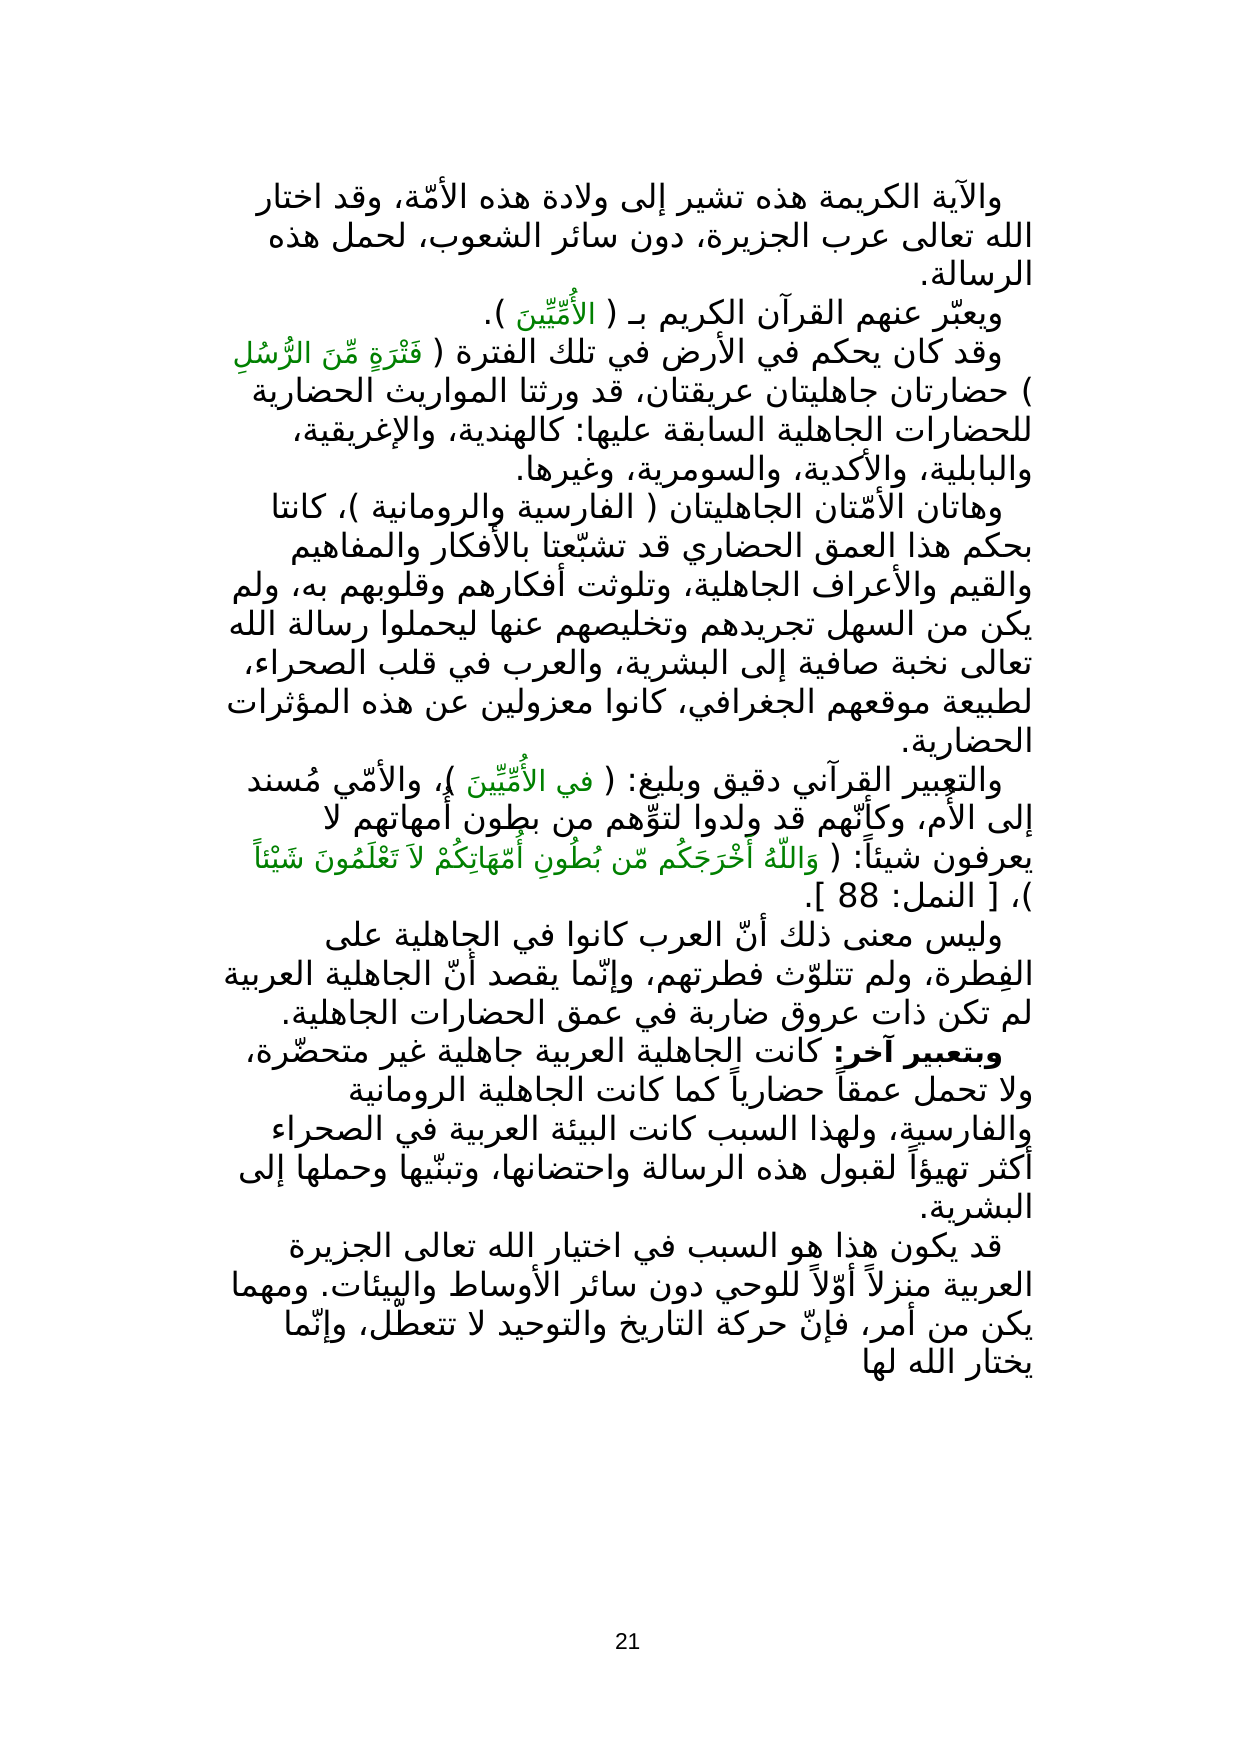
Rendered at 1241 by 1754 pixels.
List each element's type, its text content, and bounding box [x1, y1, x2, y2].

text ويعبّر عنهم القرآن الكريم بـ ( الأُمِّيِّينَ ). [222, 294, 1033, 333]
text وقد كان يحكم في الأرض في تلك الفترة ( فَتْرَةٍ مِّنَ الرُّسُلِ ) حضارتان جاهليتان عريقتان، قد ورثتا المواريث الحضارية للحضارات الجاهلية السابقة عليها: كالهندية، والإغريقية، والبابلية، والأكدية، والسومرية، وغيرها. [222, 333, 1033, 488]
text والآية الكريمة هذه تشير إلى ولادة هذه الأمّة، وقد اختار الله تعالى عرب الجزيرة، دون سائر الشعوب، لحمل هذه الرسالة. [222, 177, 1033, 294]
text وهاتان الأمّتان الجاهليتان ( الفارسية والرومانية )، كانتا بحكم هذا العمق الحضاري قد تشبّعتا بالأفكار والمفاهيم والقيم والأعراف الجاهلية، وتلوثت أفكارهم وقلوبهم به، ولم يكن من السهل تجريدهم وتخليصهم عنها ليحملوا رسالة الله تعالى نخبة صافية إلى البشرية، والعرب في قلب الصحراء، لطبيعة موقعهم الجغرافي، كانوا معزولين عن هذه المؤثرات الحضارية. [222, 488, 1033, 760]
text والتعبير القرآني دقيق وبليغ: ( في الأُمِّيِّينَ )، والأمّي مُسند إلى الأُم، وكأنّهم قد ولدوا لتوِّهم من بطون أُمهاتهم لا يعرفون شيئاً: ( وَاللّهُ أَخْرَجَكُم مّن بُطُونِ أُمّهَاتِكُمْ لاَ تَعْلَمُونَ شَيْئاً )، [ النمل: 88 ]. [222, 760, 1033, 915]
text قد يكون هذا هو السبب في اختيار الله تعالى الجزيرة العربية منزلاً أوّلاً للوحي دون سائر الأوساط والبيئات. ومهما يكن من أمر، فإنّ حركة التاريخ والتوحيد لا تتعطّل، وإنّما يختار الله لها [222, 1226, 1033, 1382]
text وبتعبير آخر: كانت الجاهلية العربية جاهلية غير متحضّرة، ولا تحمل عمقاً حضارياً كما كانت الجاهلية الرومانية والفارسية، ولهذا السبب كانت البيئة العربية في الصحراء أكثر تهيؤاً لقبول هذه الرسالة واحتضانها، وتبنّيها وحملها إلى البشرية. [222, 1032, 1033, 1226]
text وليس معنى ذلك أنّ العرب كانوا في الجاهلية على الفِطرة، ولم تتلوّث فطرتهم، وإنّما يقصد أنّ الجاهلية العربية لم تكن ذات عروق ضاربة في عمق الحضارات الجاهلية. [222, 915, 1033, 1032]
